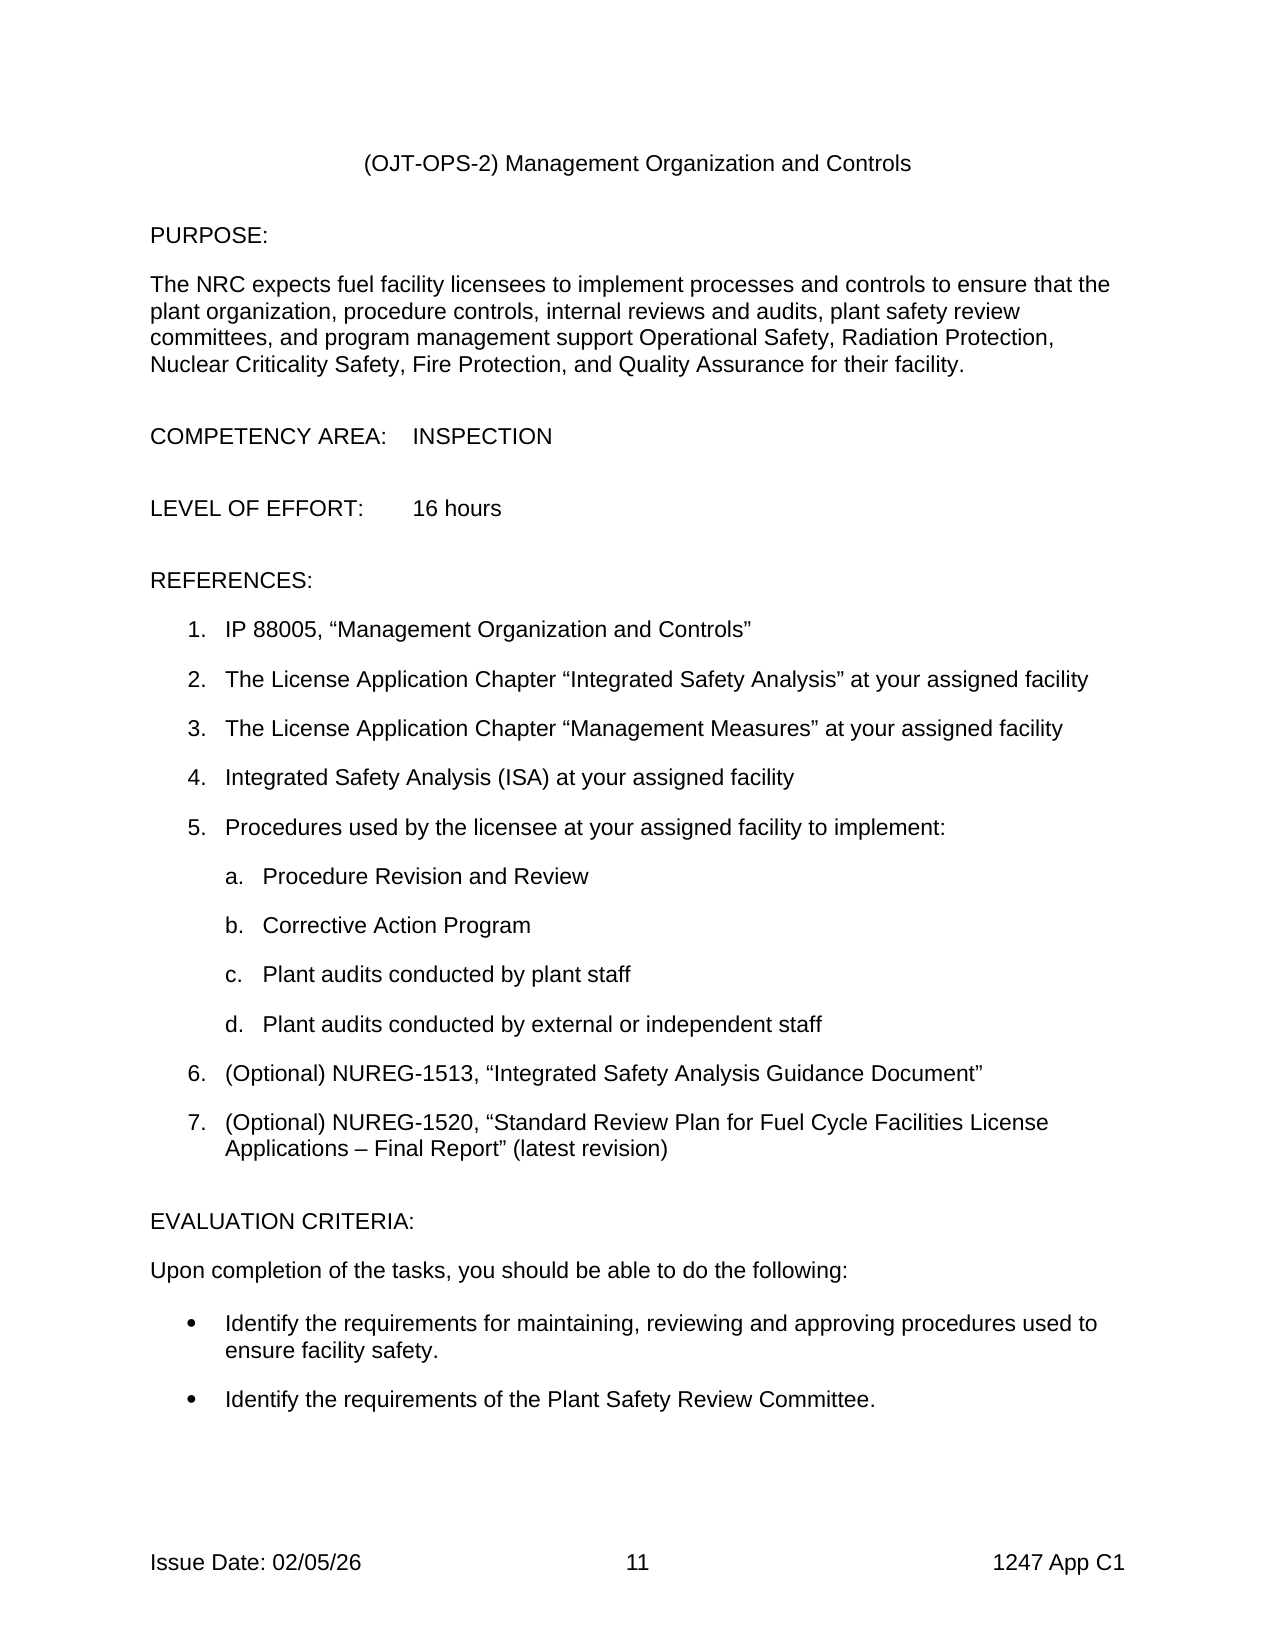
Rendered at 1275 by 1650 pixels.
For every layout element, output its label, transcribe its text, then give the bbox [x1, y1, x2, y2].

list Integrated Safety Analysis (ISA) at your assigned facility [187, 764, 1125, 791]
list The License Application Chapter “Integrated Safety Analysis” at your assigned facility [187, 666, 1125, 692]
list Identify the requirements for maintaining, reviewing and approving procedures used to ensure facility safety. [187, 1310, 1125, 1363]
list (Optional) NUREG-1513, “Integrated Safety Analysis Guidance Document” [187, 1060, 1125, 1086]
text The NRC expects fuel facility licensees to implement processes and controls to ensure that the plant organization, procedure controls, internal reviews and audits, plant safety review committees, and program management support Operational Safety, Radiation Protection, Nuclear Criticality Safety, Fire Protection, and Quality Assurance for their facility. [150, 271, 1125, 377]
subtitle EVALUATION CRITERIA: [150, 1208, 1125, 1234]
list IP 88005, “Management Organization and Controls” [187, 616, 1125, 643]
list Plant audits conducted by plant staff [225, 961, 1125, 988]
list Procedure Revision and Review [225, 863, 1125, 889]
list Identify the requirements of the Plant Safety Review Committee. [187, 1386, 1125, 1412]
list Corrective Action Program [225, 912, 1125, 938]
text Upon completion of the tasks, you should be able to do the following: [150, 1257, 1125, 1283]
subtitle COMPETENCY AREA: INSPECTION [150, 423, 1125, 449]
list (Optional) NUREG-1520, “Standard Review Plan for Fuel Cycle Facilities License Applications – Final Report” (latest revision) [187, 1109, 1125, 1162]
list Procedures used by the licensee at your assigned facility to implement: [187, 813, 1125, 840]
list Plant audits conducted by external or independent staff [225, 1011, 1125, 1037]
subtitle LEVEL OF EFFORT: 16 hours [150, 495, 1125, 521]
subtitle REFERENCES: [150, 567, 1125, 593]
list The License Application Chapter “Management Measures” at your assigned facility [187, 715, 1125, 741]
text (OJT-OPS-2) Management Organization and Controls [150, 150, 1125, 176]
subtitle PURPOSE: [150, 222, 1125, 248]
